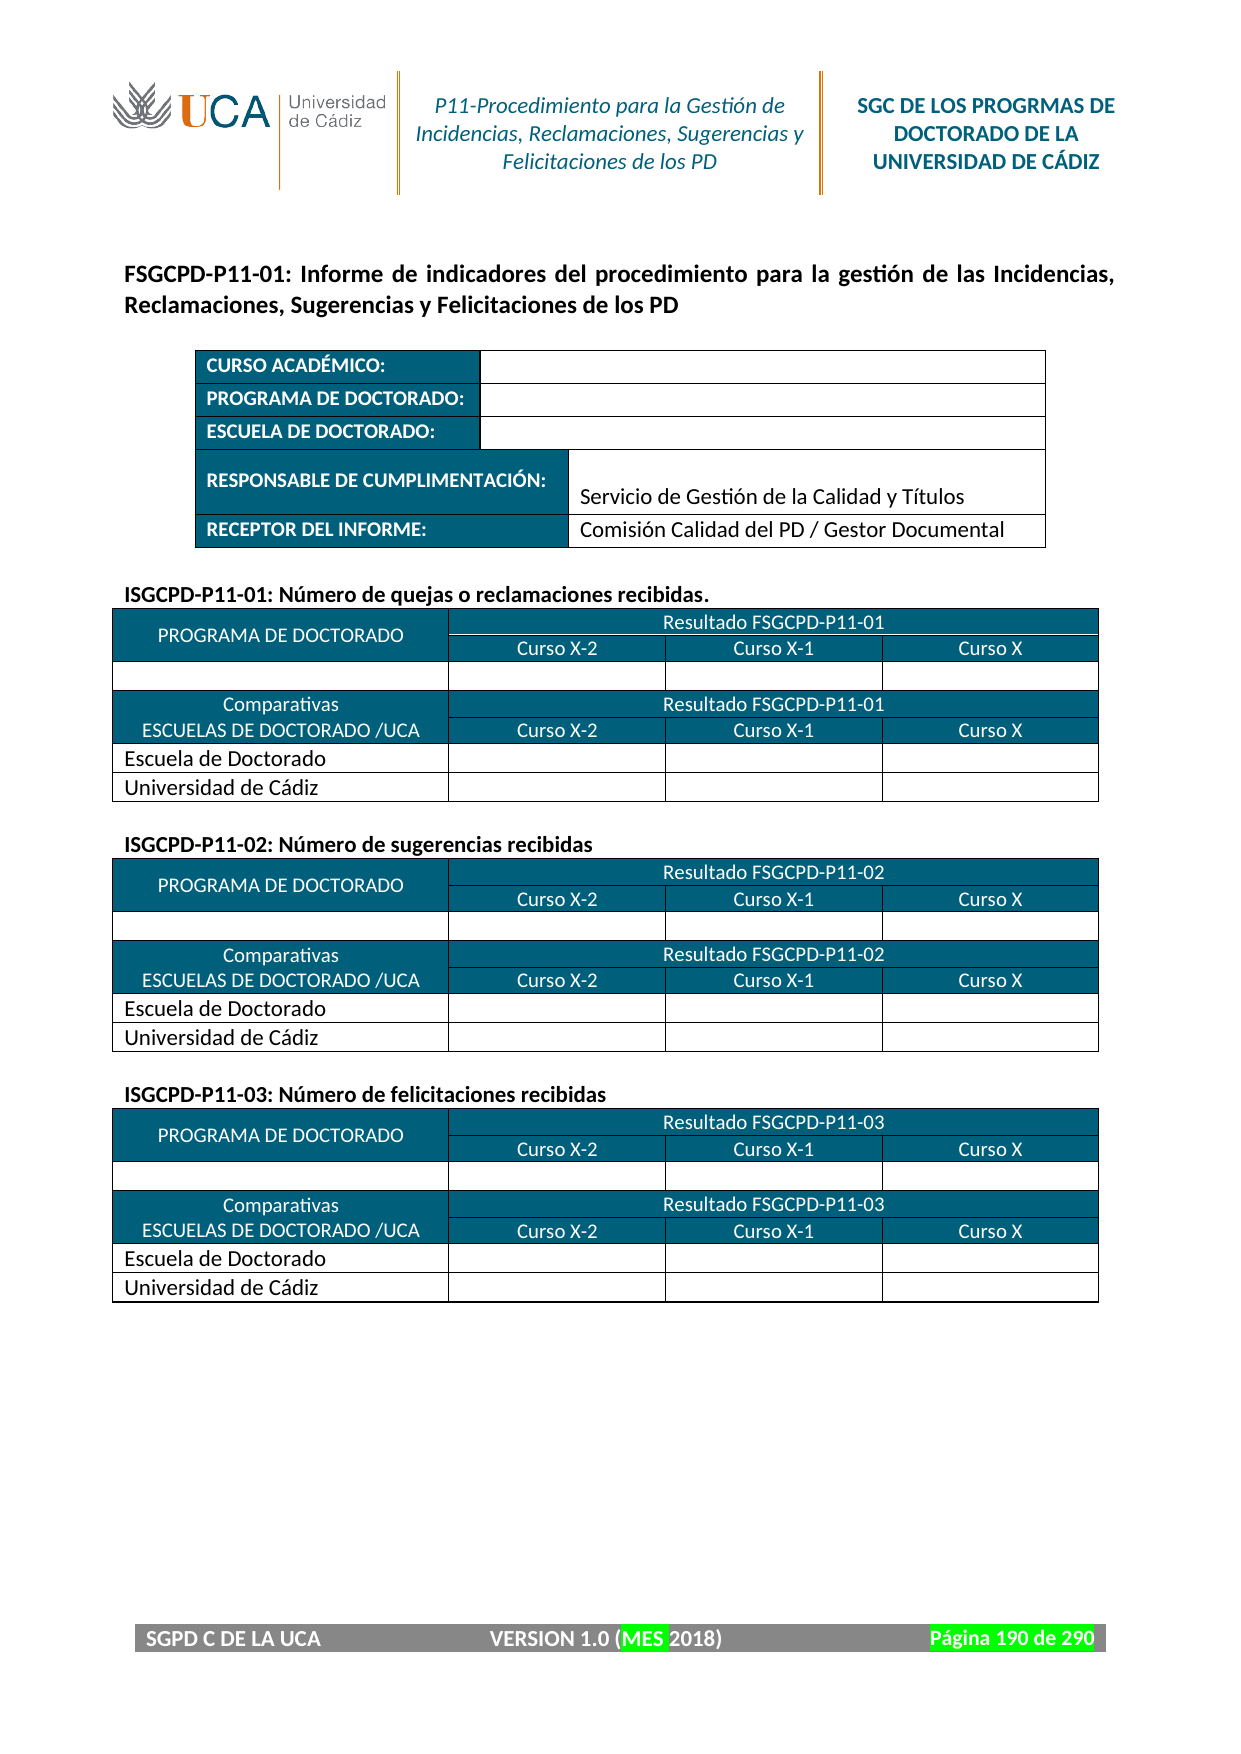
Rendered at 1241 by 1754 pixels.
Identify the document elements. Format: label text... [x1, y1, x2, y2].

table_cell RECEPTOR DEL INFORME: [196, 515, 568, 547]
table_cell [883, 994, 1098, 1022]
table_cell [883, 1162, 1098, 1190]
table_cell [481, 384, 1045, 416]
table_cell Escuela de Doctorado [113, 744, 448, 772]
table_cell Curso X-2 [449, 636, 665, 661]
table_cell [449, 773, 665, 801]
table_header PROGRAMA DE DOCTORADO [113, 609, 448, 661]
table_cell Servicio de Gestión de la Calidad y Títulos [569, 450, 1045, 514]
table_cell Curso X-1 [666, 886, 882, 911]
table_cell [666, 744, 882, 772]
table_cell Curso X [883, 718, 1098, 743]
table_cell Curso X [883, 886, 1098, 911]
table_cell [481, 417, 1045, 449]
table_cell Curso X-1 [666, 718, 882, 743]
table_cell Curso X-2 [449, 1136, 665, 1161]
table_cell Curso X [883, 636, 1098, 661]
table_cell [666, 1244, 882, 1272]
table_cell [449, 662, 665, 690]
table_cell [666, 912, 882, 940]
table_cell [449, 1162, 665, 1190]
table_header PROGRAMA DE DOCTORADO [113, 859, 448, 911]
table_cell Comparativas ESCUELAS DE DOCTORADO /UCA [113, 941, 448, 993]
text FSGCPD-P11-01: Informe de indicadores del procedimiento para la gestión de las Incidencias, Reclamaciones, Sugerencias y Felicitaciones de los PD [124, 258, 1116, 319]
table_cell Curso X-1 [666, 968, 882, 993]
table_cell Curso X-2 [449, 886, 665, 911]
table_cell Universidad de Cádiz [113, 1273, 448, 1301]
table_cell [113, 662, 448, 690]
table_cell [449, 912, 665, 940]
table_cell PROGRAMA DE DOCTORADO: [196, 384, 479, 416]
table_cell Curso X-2 [449, 968, 665, 993]
table_cell [666, 1023, 882, 1051]
table_cell ESCUELA DE DOCTORADO: [196, 417, 479, 449]
table_cell [883, 1023, 1098, 1051]
table_cell [449, 994, 665, 1022]
table_cell [449, 1273, 665, 1301]
table_cell [883, 912, 1098, 940]
table_cell Curso X [883, 1218, 1098, 1243]
table_cell Comparativas ESCUELAS DE DOCTORADO /UCA [113, 691, 448, 743]
table_cell Resultado FSGCPD-P11-03 [449, 1191, 1098, 1217]
table_cell [883, 1244, 1098, 1272]
picture [110, 77, 391, 195]
text ISGCPD-P11-03: Número de felicitaciones recibidas [124, 1080, 1116, 1108]
table_header Resultado FSGCPD-P11-02 [449, 859, 1098, 885]
table_cell Comisión Calidad del PD / Gestor Documental [569, 515, 1045, 547]
table_cell Escuela de Doctorado [113, 994, 448, 1022]
table_header PROGRAMA DE DOCTORADO [113, 1109, 448, 1161]
table_cell Curso X-1 [666, 636, 882, 661]
table_cell Comparativas ESCUELAS DE DOCTORADO /UCA [113, 1191, 448, 1243]
table_cell [883, 744, 1098, 772]
table_cell Universidad de Cádiz [113, 1023, 448, 1051]
table_header Resultado FSGCPD-P11-03 [449, 1109, 1098, 1135]
table_cell [449, 1023, 665, 1051]
table_header [481, 351, 1045, 383]
table_cell [666, 773, 882, 801]
text ISGCPD-P11-02: Número de sugerencias recibidas [124, 830, 1116, 858]
table_cell Universidad de Cádiz [113, 773, 448, 801]
table_cell Curso X-1 [666, 1218, 882, 1243]
table_cell Curso X [883, 1136, 1098, 1161]
table_cell [666, 994, 882, 1022]
table_cell RESPONSABLE DE CUMPLIMENTACIÓN: [196, 450, 568, 514]
table_cell Curso X-2 [449, 718, 665, 743]
table_cell Curso X [883, 968, 1098, 993]
table_cell [883, 1273, 1098, 1301]
table_cell [883, 662, 1098, 690]
table_cell [449, 1244, 665, 1272]
table_header CURSO ACADÉMICO: [196, 351, 479, 383]
table_cell Resultado FSGCPD-P11-02 [449, 941, 1098, 967]
table_cell Curso X-2 [449, 1218, 665, 1243]
table_cell [883, 773, 1098, 801]
table_cell [113, 1162, 448, 1190]
table_cell Escuela de Doctorado [113, 1244, 448, 1272]
table_cell [449, 744, 665, 772]
table_cell [666, 1162, 882, 1190]
table_cell Curso X-1 [666, 1136, 882, 1161]
table_cell Resultado FSGCPD-P11-01 [449, 691, 1098, 717]
table_cell [113, 912, 448, 940]
text ISGCPD-P11-01: Número de quejas o reclamaciones recibidas. [124, 580, 1116, 608]
table_header Resultado FSGCPD-P11-01 [449, 609, 1098, 634]
table_cell [666, 662, 882, 690]
table_cell [666, 1273, 882, 1301]
